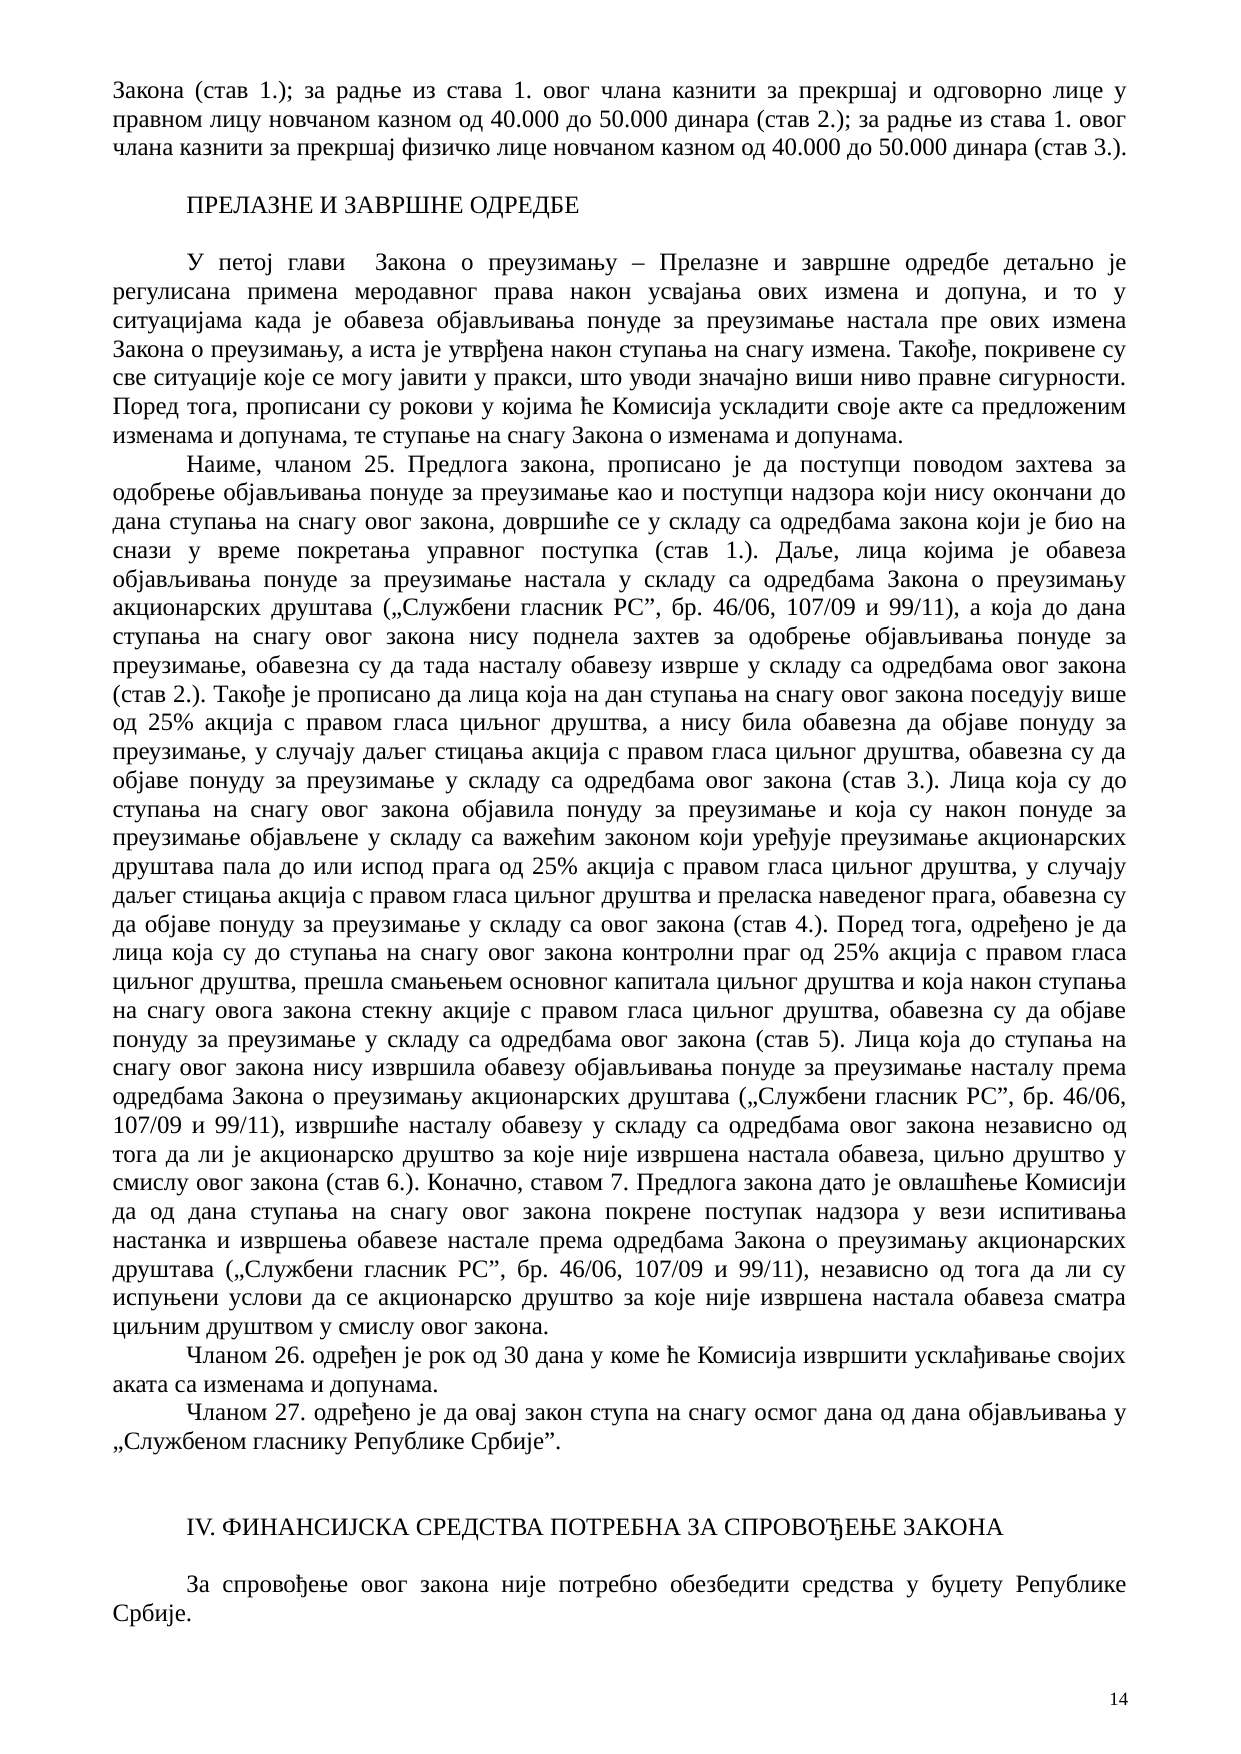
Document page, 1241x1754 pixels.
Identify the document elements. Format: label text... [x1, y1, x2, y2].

text Наиме, чланом 25. Предлога закона, прописано је да поступци поводом захтева за одобрење објављивања понуде за преузимање као и поступци надзора који нису окончани до дана ступања на снагу овог закона, довршиће се у складу са одредбама закона који је био на снази у време покретања управног поступка (став 1.). Даље, лица којима је обавеза објављивања понуде за преузимање настала у складу са одредбама Закона о преузимању акционарских друштава („Службени гласник РС”, бр. 46/06, 107/09 и 99/11), а која до дана ступања на снагу овог закона нису поднела захтев за одобрење објављивања понуде за преузимање, обавезна су да тада насталу обавезу изврше у складу са одредбама овог закона (став 2.). Такође је прописано да лица која на дан ступања на снагу овог закона поседују више од 25% акција с правом гласа циљног друштва, а нису била обавезна да објаве понуду за преузимање, у случају даљег стицања акција с правом гласа циљног друштва, обавезна су да објаве понуду за преузимање у складу са одредбама овог закона (став 3.). Лица која су до ступања на снагу овог закона објавила понуду за преузимање и која су након понуде за преузимање објављене у складу са важећим законом који уређује преузимање акционарских друштава пала до или испод прага од 25% акција с правом гласа циљног друштва, у случају даљег стицања акција с правом гласа циљног друштва и преласка наведеног прага, обавезна су да објаве понуду за преузимање у складу са овог закона (став 4.). Поред тога, одређено је да лица која су до ступања на снагу овог закона контролни праг од 25% акција с правом гласа циљног друштва, прешла смањењем основног капитала циљног друштва и која након ступања на снагу овога закона стекну акције с правом гласа циљног друштва, обавезна су да објаве понуду за преузимање у складу са одредбама овог закона (став 5). Лица која до ступања на снагу овог закона нису извршила обавезу објављивања понуде за преузимање насталу према одредбама Закона о преузимању акционарских друштава („Службени гласник РС”, бр. 46/06, 107/09 и 99/11), извршиће насталу обавезу у складу са одредбама овог закона независно од тога да ли је акционарско друштво за које није извршена настала обавеза, циљно друштво у смислу овог закона (став 6.). Коначно, ставом 7. Предлога закона дато је овлашћење Комисији да од дана ступања на снагу овог закона покрене поступак надзора у вези испитивања настанка и извршења обавезе настале према одредбама Закона о преузимању акционарских друштава („Службени гласник РС”, бр. 46/06, 107/09 и 99/11), независно од тога да ли су испуњени услови да се акционарско друштво за које није извршена настала обавеза сматра циљним друштвом у смислу овог закона. [112, 449, 1128, 1340]
text Чланом 27. одређено је да овај закон ступа на снагу осмог дана од дана објављивања у „Службеном гласнику Републике Србије”. [112, 1397, 1128, 1455]
text У петој глави Закона о преузимању – Прелазне и завршне одредбе детаљно је регулисана примена меродавног права након усвајања ових измена и допуна, и то у ситуацијама када је обавеза објављивања понуде за преузимање настала пре ових измена Закона о преузимању, а иста је утврђена након ступања на снагу измена. Такође, покривене су све ситуације које се могу јавити у пракси, што уводи значајно виши ниво правне сигурности. Поред тога, прописани су рокови у којима ће Комисија ускладити своје акте са предложеним изменама и допунама, те ступање на снагу Закона о изменама и допунама. [112, 247, 1128, 449]
text За спровођење овог закона није потребно обезбедити средства у буџету Републике Србије. [112, 1569, 1128, 1627]
text IV. ФИНАНСИЈСКА СРЕДСТВА ПОТРЕБНА ЗА СПРОВОЂЕЊЕ ЗАКОНА [112, 1512, 1128, 1541]
text Чланом 26. одређен је рок од 30 дана у коме ће Комисија извршити усклађивање својих аката са изменама и допунама. [112, 1340, 1128, 1397]
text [112, 75, 1128, 161]
text ПРЕЛАЗНЕ И ЗАВРШНЕ ОДРЕДБЕ [112, 190, 1128, 219]
